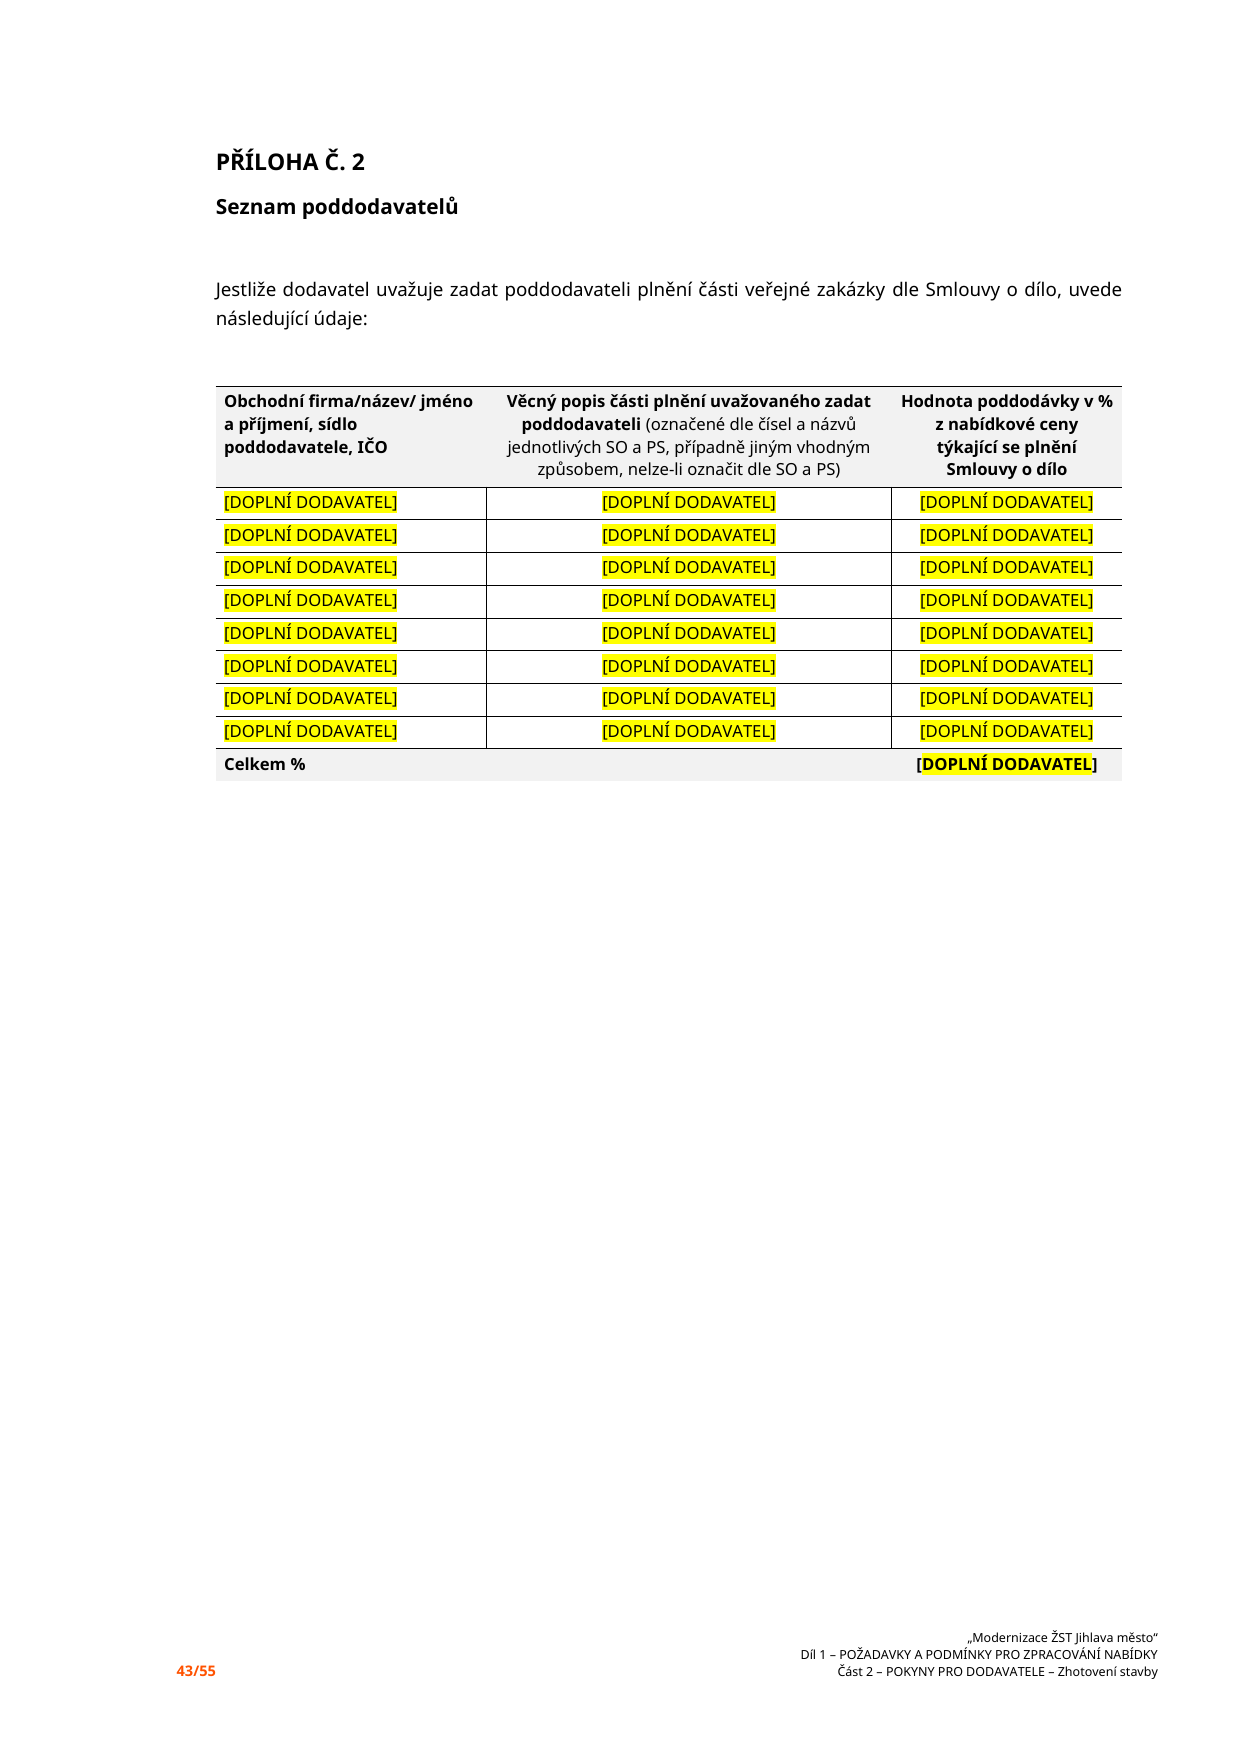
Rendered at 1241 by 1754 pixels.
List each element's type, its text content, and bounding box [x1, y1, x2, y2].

table_cell [DOPLNÍ DODAVATEL] [487, 586, 891, 617]
table_cell [DOPLNÍ DODAVATEL] [487, 684, 891, 716]
table_cell [DOPLNÍ DODAVATEL] [216, 488, 486, 519]
text Příloha č. 2 [216, 146, 1122, 177]
table_cell [DOPLNÍ DODAVATEL] [892, 717, 1122, 748]
table_cell [DOPLNÍ DODAVATEL] [487, 651, 891, 683]
table_cell [DOPLNÍ DODAVATEL] [487, 520, 891, 552]
text Seznam poddodavatelů [216, 192, 1122, 221]
table_cell [486, 749, 891, 781]
table_cell [DOPLNÍ DODAVATEL] [891, 749, 1122, 781]
table_cell [DOPLNÍ DODAVATEL] [892, 586, 1122, 617]
table_cell [DOPLNÍ DODAVATEL] [892, 651, 1122, 683]
table_header Hodnota poddodávky v % z nabídkové ceny týkající se plnění Smlouvy o dílo [891, 387, 1122, 487]
table_cell [DOPLNÍ DODAVATEL] [892, 684, 1122, 716]
table_cell [DOPLNÍ DODAVATEL] [892, 488, 1122, 519]
table_cell [DOPLNÍ DODAVATEL] [892, 619, 1122, 650]
table_header Věcný popis části plnění uvažovaného zadat poddodavateli (označené dle čísel a názvů jednotlivých SO a PS, případně jiným vhodným způsobem, nelze-li označit dle SO a PS) [486, 387, 891, 487]
table_cell Celkem % [216, 749, 486, 781]
text Jestliže dodavatel uvažuje zadat poddodavateli plnění části veřejné zakázky dle Smlouvy o dílo, uvede následující údaje: [216, 277, 1122, 330]
table_cell [DOPLNÍ DODAVATEL] [216, 717, 486, 748]
table_cell [DOPLNÍ DODAVATEL] [216, 520, 486, 552]
table_cell [DOPLNÍ DODAVATEL] [487, 717, 891, 748]
table_cell [DOPLNÍ DODAVATEL] [216, 651, 486, 683]
table_cell [DOPLNÍ DODAVATEL] [216, 619, 486, 650]
table_cell [DOPLNÍ DODAVATEL] [892, 520, 1122, 552]
table_cell [DOPLNÍ DODAVATEL] [216, 586, 486, 617]
table_cell [DOPLNÍ DODAVATEL] [892, 553, 1122, 585]
table_cell [DOPLNÍ DODAVATEL] [216, 684, 486, 716]
table_cell [DOPLNÍ DODAVATEL] [487, 553, 891, 585]
table_cell [DOPLNÍ DODAVATEL] [487, 488, 891, 519]
table_cell [DOPLNÍ DODAVATEL] [216, 553, 486, 585]
table_cell [DOPLNÍ DODAVATEL] [487, 619, 891, 650]
table_header Obchodní firma/název/ jméno a příjmení, sídlo poddodavatele, IČO [216, 387, 486, 487]
